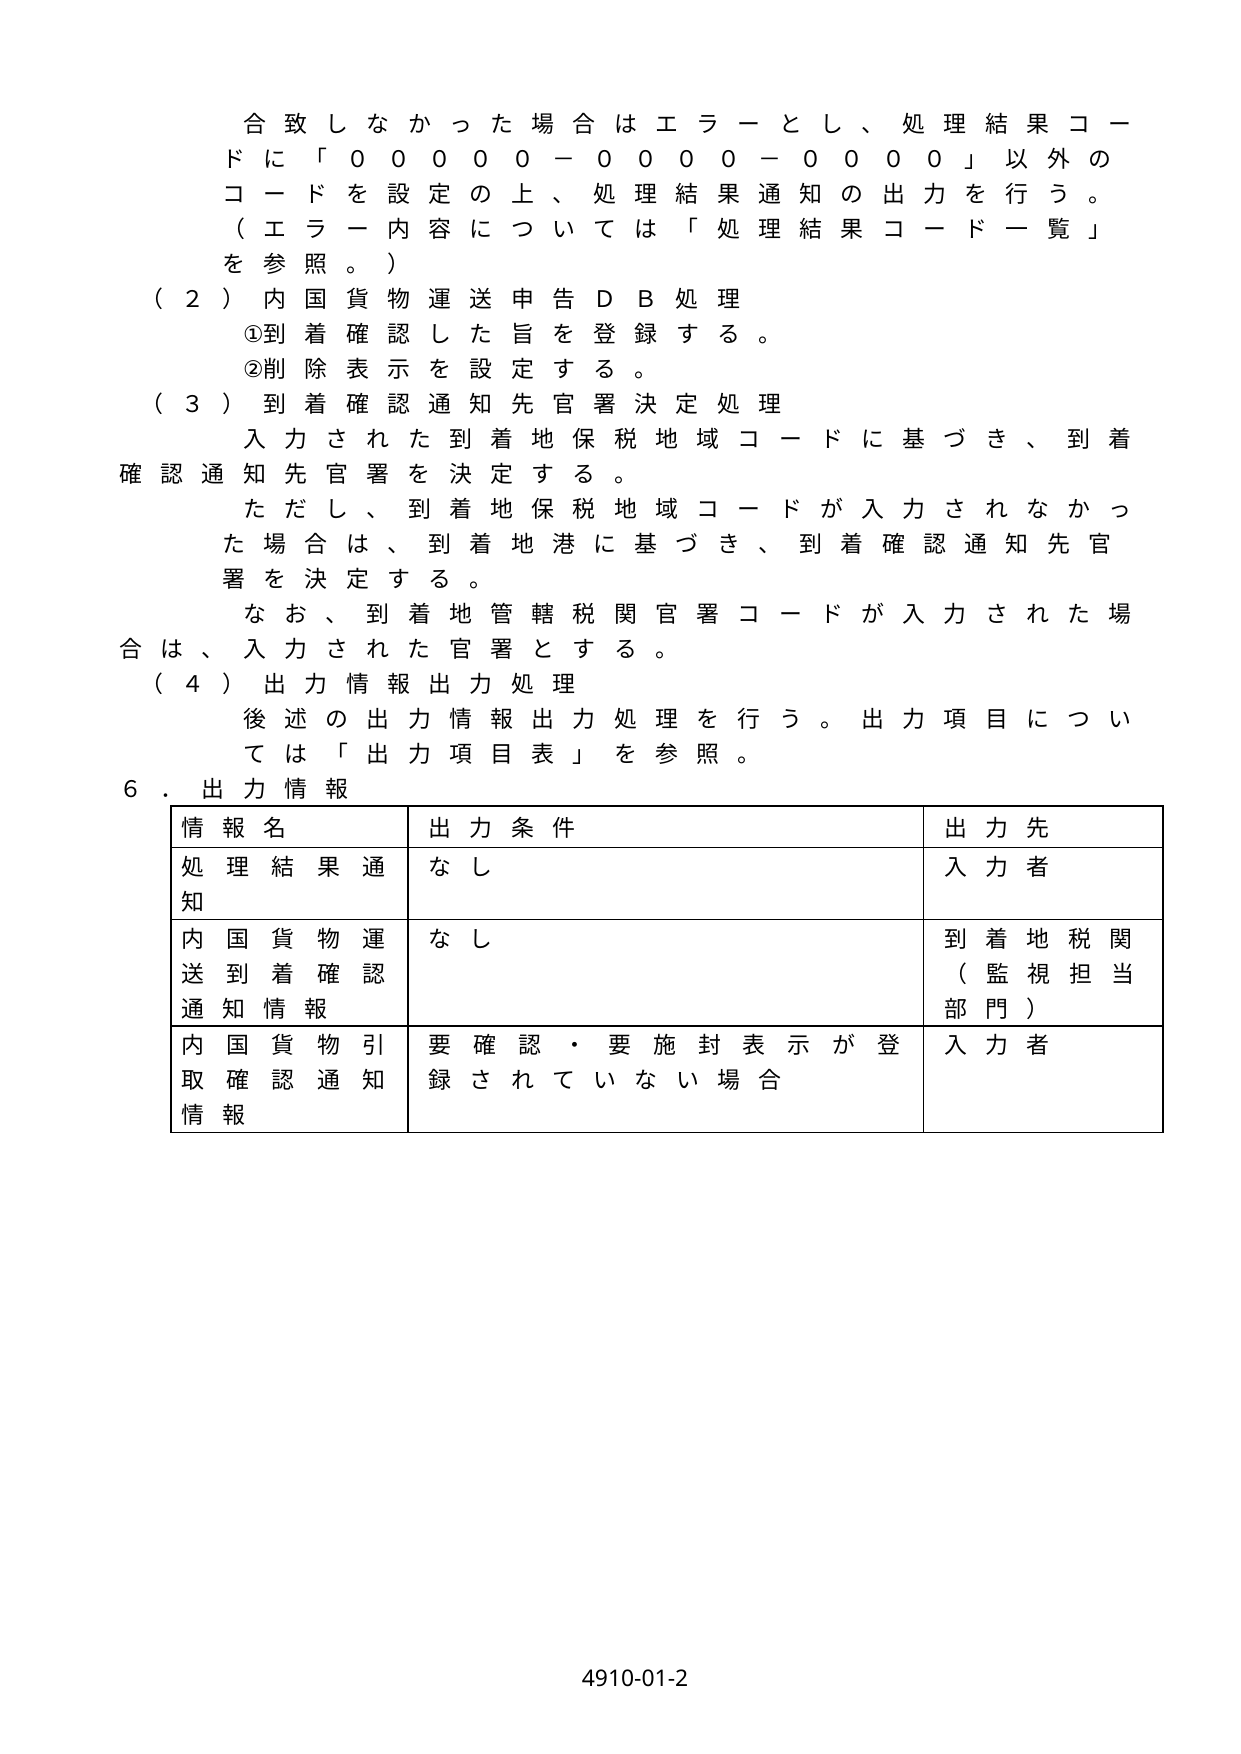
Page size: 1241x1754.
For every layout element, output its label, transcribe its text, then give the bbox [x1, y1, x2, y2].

text ただし、到着地保税地域コードが入力されなかった場合は、到着地港に基づき、到着確認通知先官署を決定する。 [202, 490, 1150, 595]
text （４）出力情報出力処理 [119, 665, 1150, 700]
text 後述の出力情報出力処理を行う。出力項目については「出力項目表」を参照。 [223, 700, 1150, 770]
table_cell 内国貨物引取確認通知情報 [172, 1027, 407, 1132]
text 合致しなかった場合はエラーとし、処理結果コードに「０００００－００００－００００」以外のコードを設定の上、処理結果通知の出力を行う。（エラー内容については「処理結果コード一覧」を参照。） [202, 105, 1150, 280]
table_cell 内国貨物運送到着確認通知情報 [172, 920, 407, 1025]
table_cell なし [409, 848, 923, 918]
table_cell 入力者 [924, 848, 1162, 918]
text 入力された到着地保税地域コードに基づき、到着確認通知先官署を決定する。 [119, 420, 1150, 490]
text ６．出力情報 [119, 770, 1150, 805]
table_header 情報名 [172, 807, 407, 847]
text （３）到着確認通知先官署決定処理 [119, 385, 1150, 420]
table_header 出力先 [924, 807, 1162, 847]
table_cell なし [409, 920, 923, 1025]
table_cell 入力者 [924, 1027, 1162, 1132]
text なお、到着地管轄税関官署コードが入力された場合は、入力された官署とする。 [119, 595, 1150, 665]
table_header 出力条件 [409, 807, 923, 847]
table_cell 処理結果通知 [172, 848, 407, 918]
table_cell 到着地税関 （監視担当部門） [924, 920, 1162, 1025]
table_cell 要確認・要施封表示が登録されていない場合 [409, 1027, 923, 1132]
text （２）内国貨物運送申告ＤＢ処理 [119, 280, 1150, 315]
text ②削除表示を設定する。 [119, 350, 1150, 385]
text ①到着確認した旨を登録する。 [119, 315, 1150, 350]
